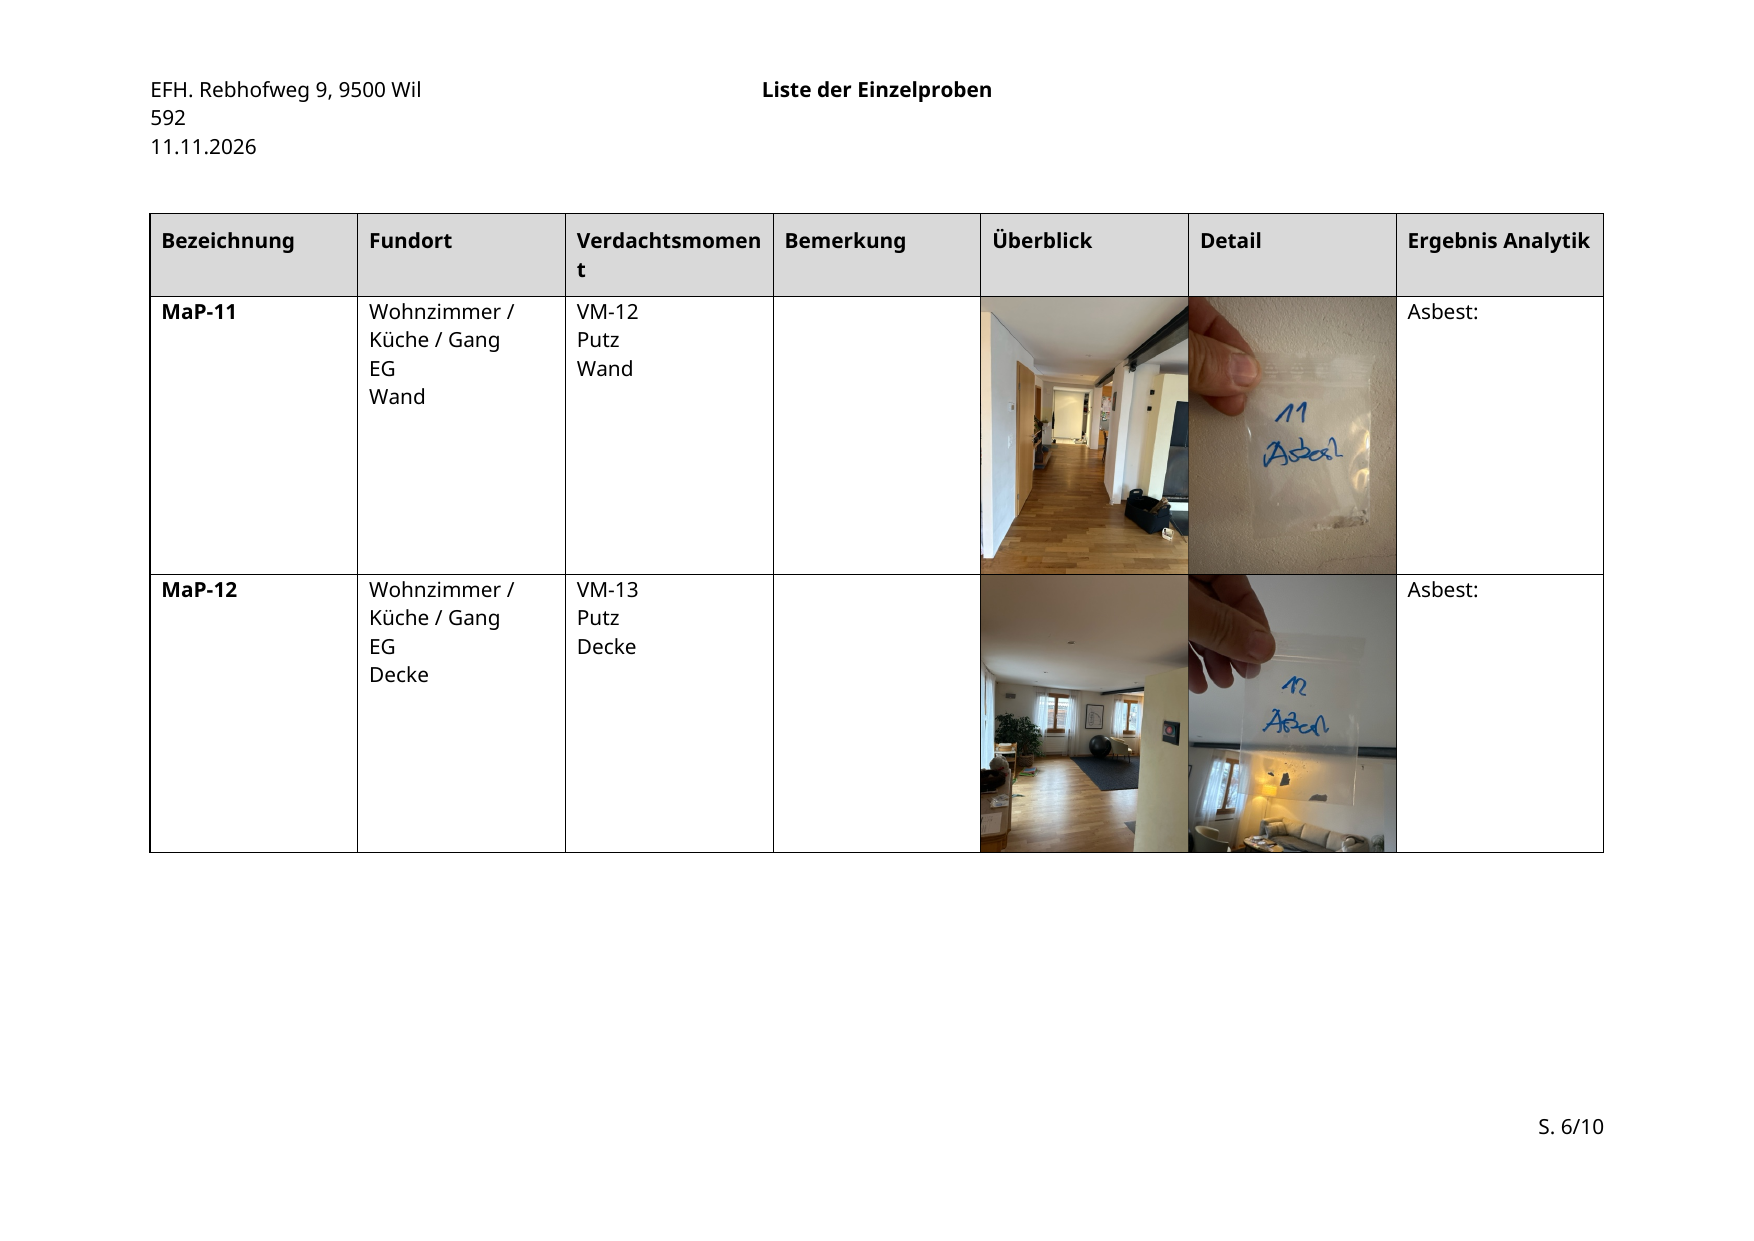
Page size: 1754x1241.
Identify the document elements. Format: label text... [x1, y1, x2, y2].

table_header Fundort [358, 214, 565, 296]
table_cell [774, 575, 980, 852]
table_cell VM-13 Putz Decke [566, 575, 773, 852]
table_header Überblick [981, 214, 1188, 296]
table_header Bemerkung [774, 214, 980, 296]
table_cell Asbest: [1397, 575, 1603, 852]
table_header Bezeichnung [151, 214, 357, 296]
table_cell MaP-12 [151, 575, 357, 852]
table_cell MaP-11 [151, 297, 357, 574]
table_cell [774, 297, 980, 574]
table_header Ergebnis Analytik [1397, 214, 1603, 296]
picture [980, 297, 1397, 574]
table_cell VM-12 Putz Wand [566, 297, 773, 574]
table_header Detail [1189, 214, 1396, 296]
table_cell Wohnzimmer / Küche / Gang EG Decke [358, 575, 565, 852]
table_header Verdachtsmoment [566, 214, 773, 296]
picture [980, 575, 1397, 852]
table_cell Asbest: [1397, 297, 1603, 574]
table_cell Wohnzimmer / Küche / Gang EG Wand [358, 297, 565, 574]
